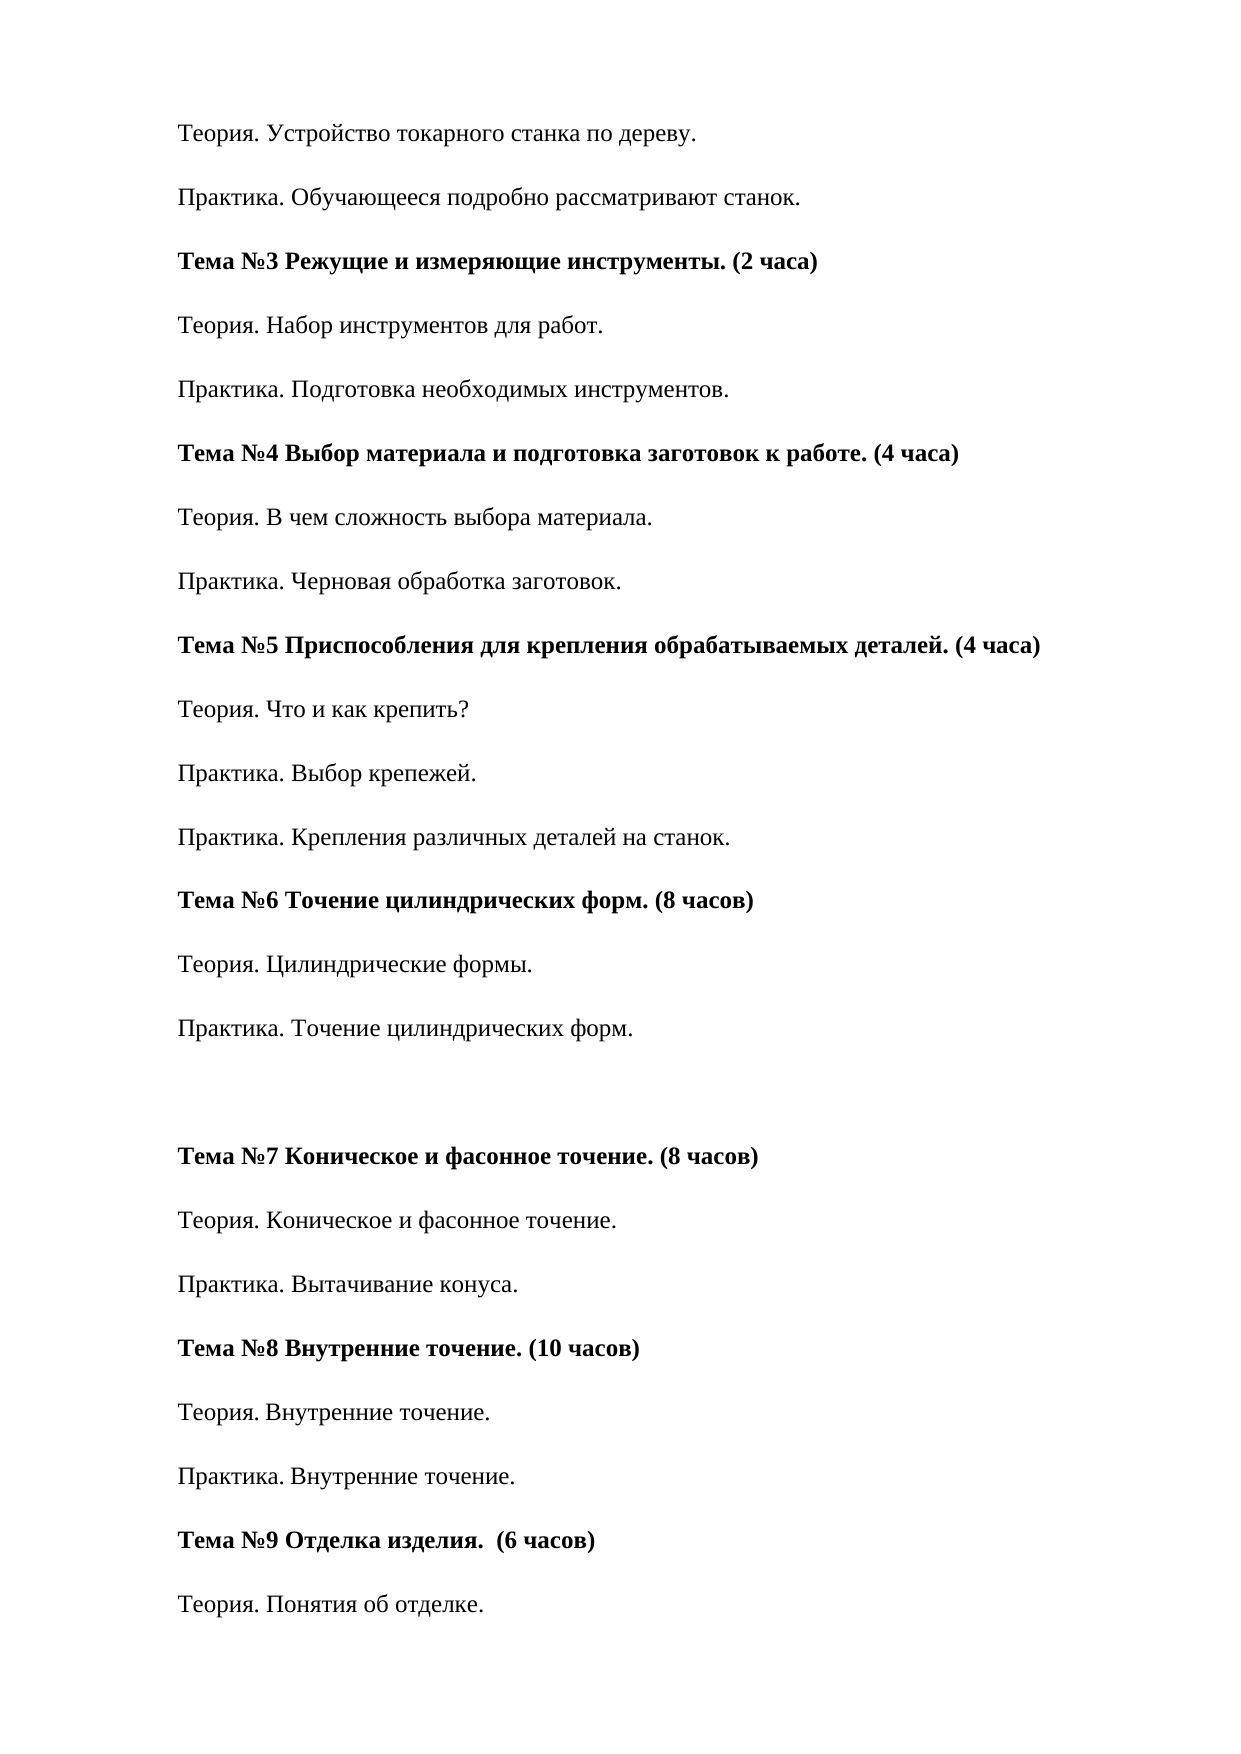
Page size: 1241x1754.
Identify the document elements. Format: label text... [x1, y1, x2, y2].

text Практика. Вытачивание конуса. [177, 1269, 1152, 1298]
text Тема №3 Режущие и измеряющие инструменты. (2 часа) [177, 246, 1152, 275]
text Практика. Точение цилиндрических форм. [177, 1013, 1152, 1042]
text Теория. Набор инструментов для работ. [177, 310, 1152, 339]
text Теория. Цилиндрические формы. [177, 949, 1152, 978]
text Практика. Подготовка необходимых инструментов. [177, 374, 1152, 403]
text Тема №7 Коническое и фасонное точение. (8 часов) [177, 1141, 1152, 1170]
text Теория. Коническое и фасонное точение. [177, 1205, 1152, 1234]
text Теория. Что и как крепить? [177, 694, 1152, 722]
text Тема №8 Внутренние точение. (10 часов) [177, 1333, 1152, 1362]
text Теория. Понятия об отделке. [177, 1589, 1152, 1618]
text Практика. Черновая обработка заготовок. [177, 566, 1152, 594]
text Теория. Устройство токарного станка по дереву. [177, 118, 1152, 147]
text Практика. Выбор крепежей. [177, 758, 1152, 786]
text Тема №5 Приспособления для крепления обрабатываемых деталей. (4 часа) [177, 630, 1152, 658]
text Тема №6 Точение цилиндрических форм. (8 часов) [177, 886, 1152, 914]
text Практика. Внутренние точение. [177, 1461, 1152, 1490]
text Тема №4 Выбор материала и подготовка заготовок к работе. (4 часа) [177, 438, 1152, 467]
text Теория. Внутренние точение. [177, 1397, 1152, 1426]
text Теория. В чем сложность выбора материала. [177, 502, 1152, 531]
text Тема №9 Отделка изделия. (6 часов) [177, 1525, 1152, 1554]
text Практика. Крепления различных деталей на станок. [177, 822, 1152, 850]
text Практика. Обучающееся подробно рассматривают станок. [177, 182, 1152, 211]
